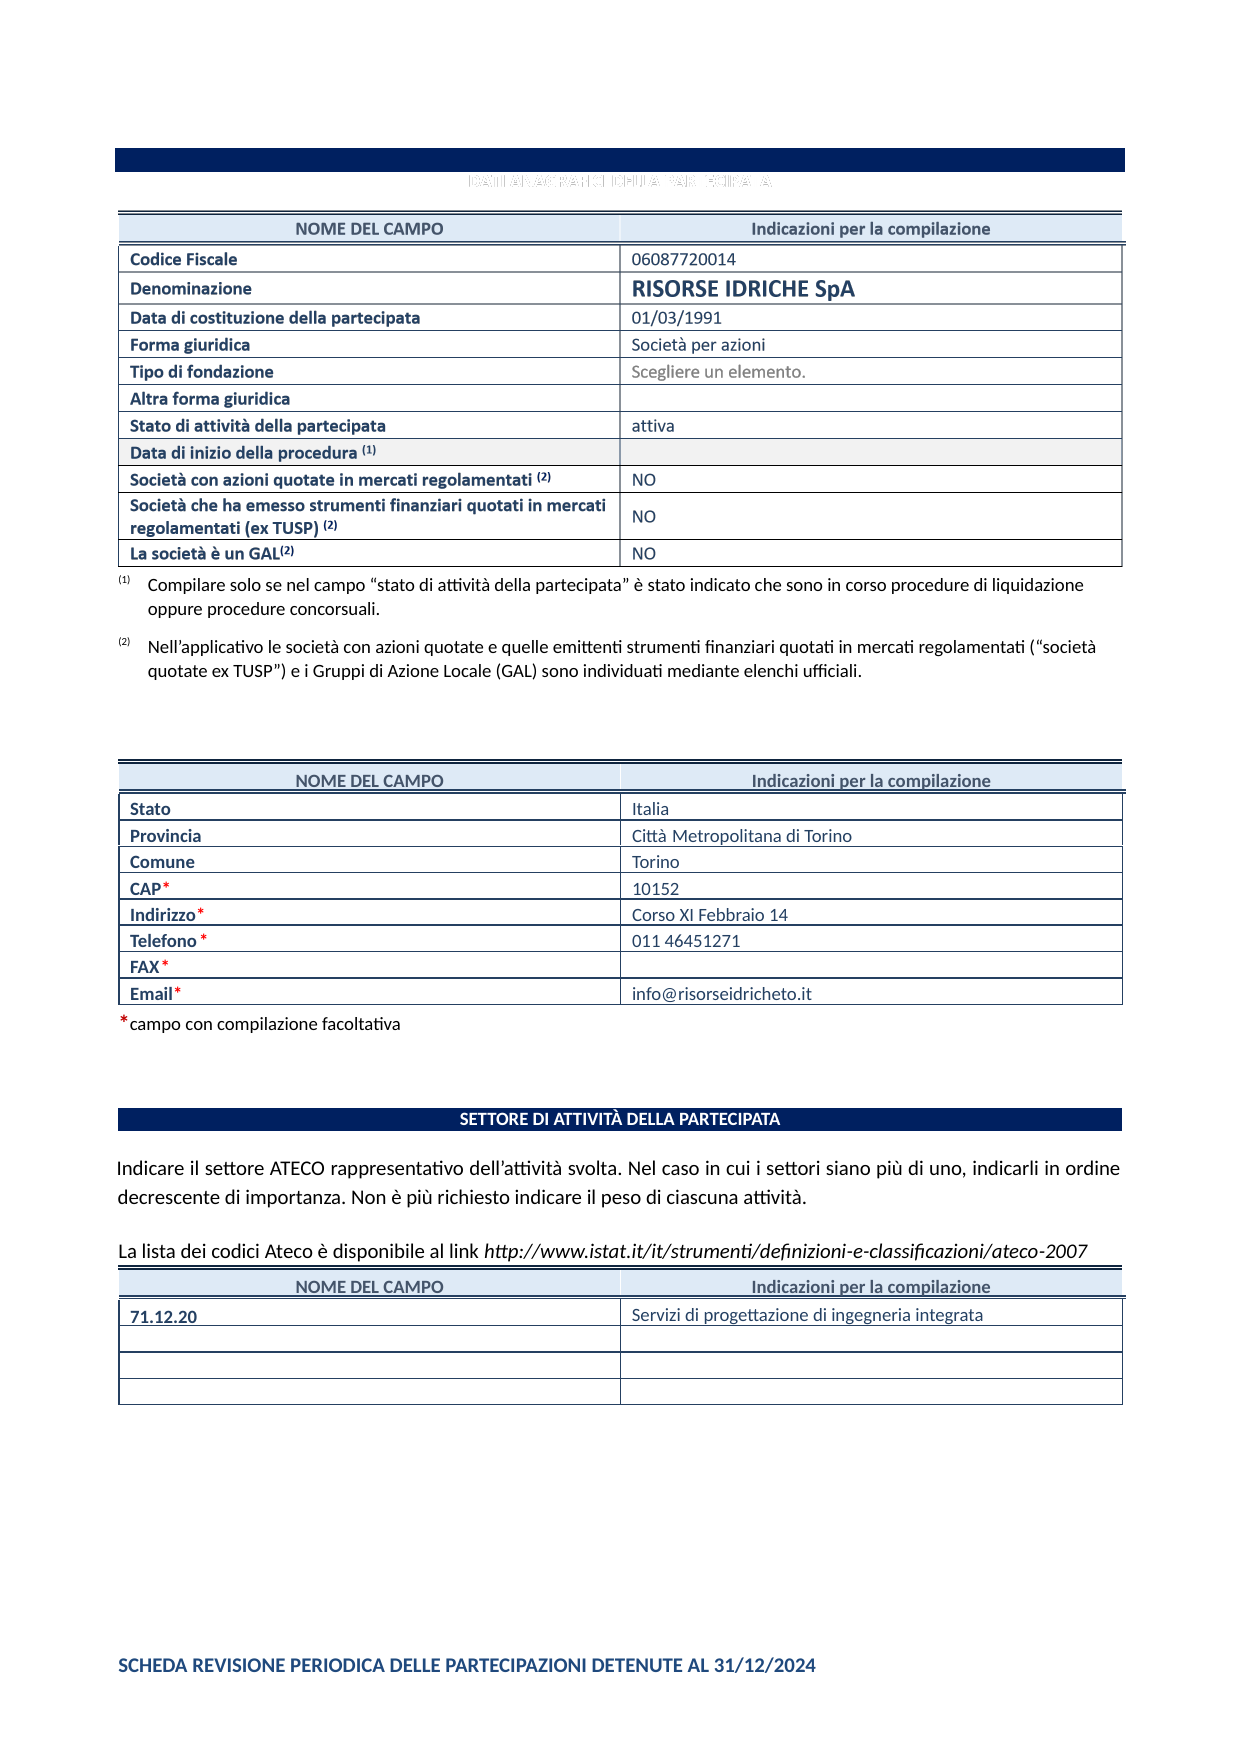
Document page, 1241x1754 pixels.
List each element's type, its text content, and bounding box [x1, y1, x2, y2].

list Nell’applicativo le società con azioni quotate e quelle emittenti strumenti finanziari quotati in mercati regolamentati (“società quotate ex TUSP”) e i Gruppi di Azione Locale (GAL) sono individuati mediante elenchi ufficiali. [118, 635, 1123, 682]
subtitle SETTORE DI ATTIVITÀ DELLA PARTECIPATA [118, 1108, 1122, 1131]
picture [117, 174, 1126, 567]
text La lista dei codici Ateco è disponibile al link http://www.istat.it/it/strumenti/definizioni-e-classificazioni/ateco-2007 [118, 1238, 1122, 1263]
text Indicare il settore ATECO rappresentativo dell’attività svolta. Nel caso in cui i settori siano più di uno, indicarli in ordine decrescente di importanza. Non è più richiesto indicare il peso di ciascuna attività. [116, 1155, 1123, 1209]
list Compilare solo se nel campo “stato di attività della partecipata” è stato indicato che sono in corso procedure di liquidazione oppure procedure concorsuali. [118, 573, 1123, 620]
